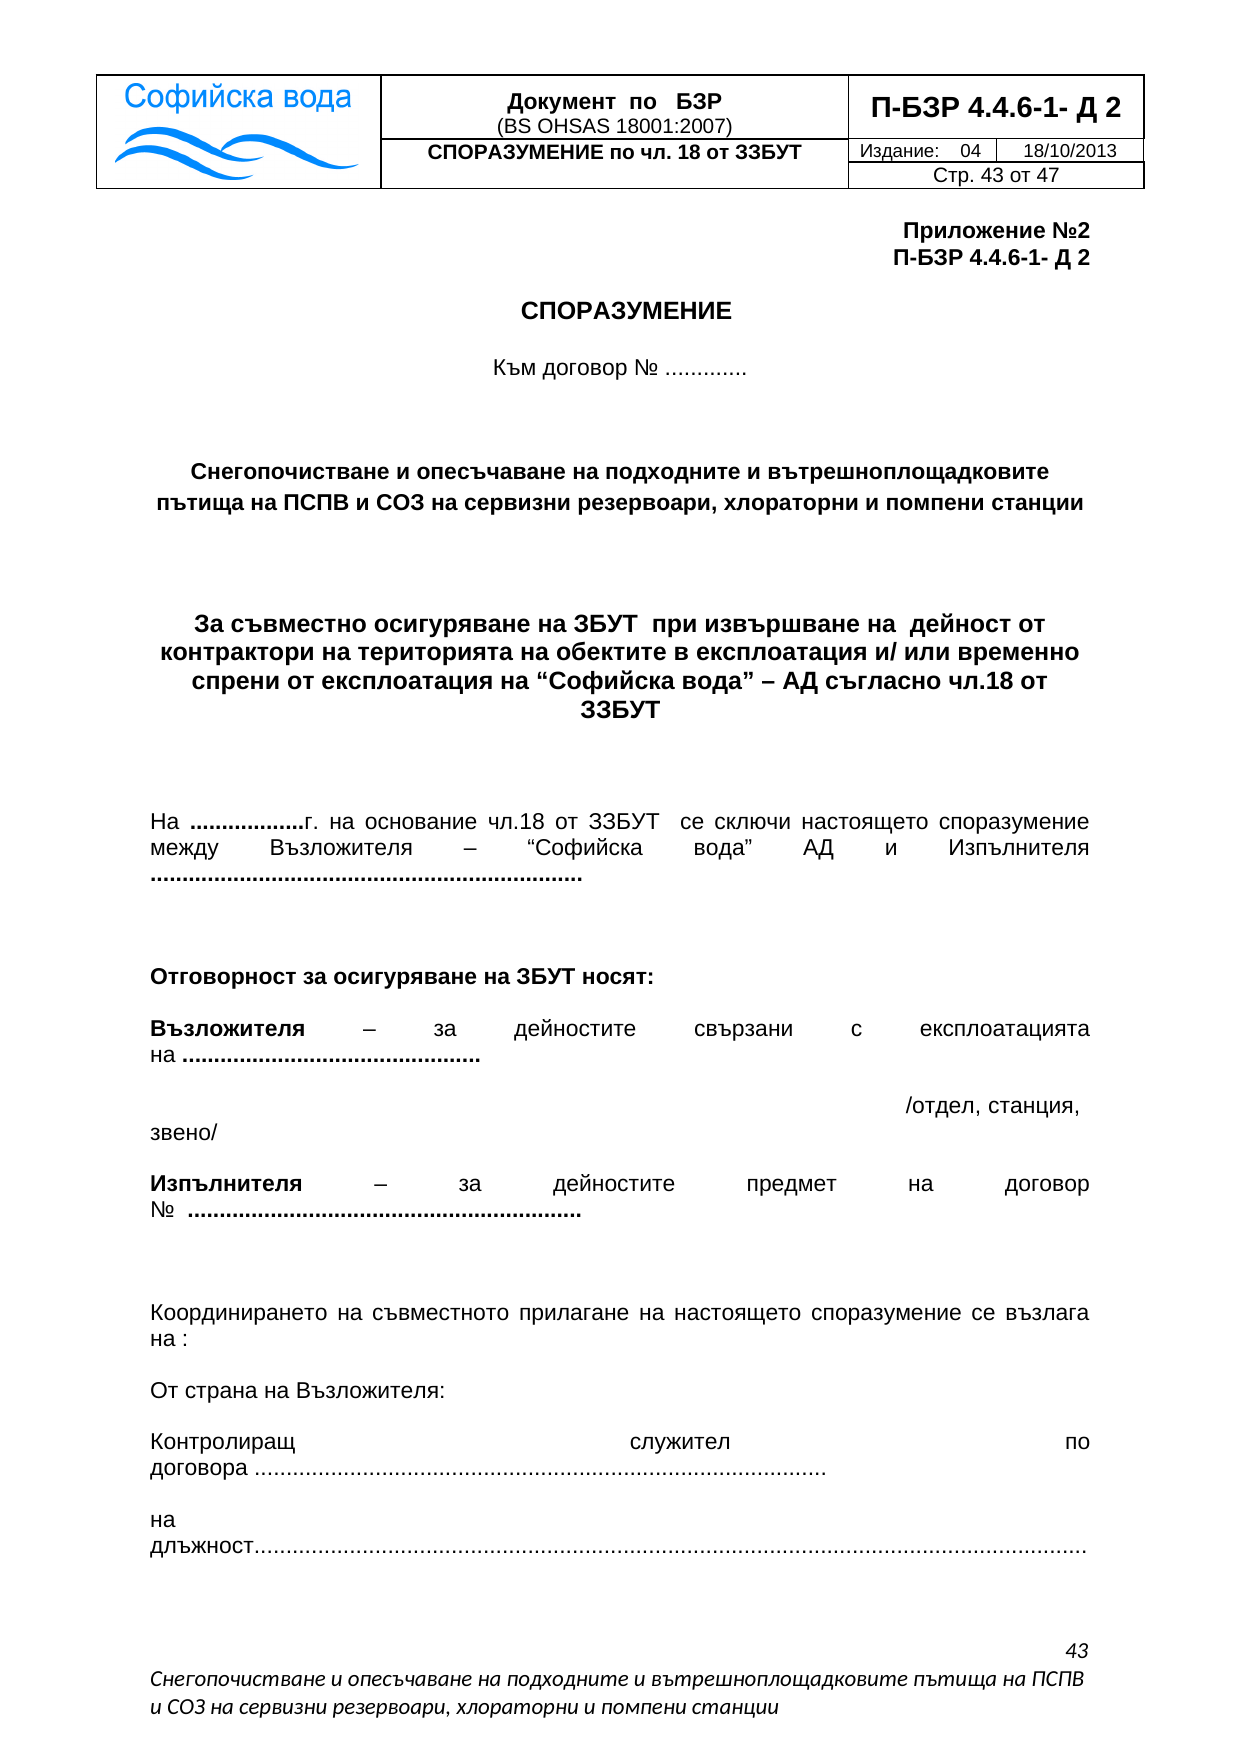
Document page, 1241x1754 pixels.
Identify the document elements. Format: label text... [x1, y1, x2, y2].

title Приложение №2 [150, 217, 1090, 244]
picture [115, 83, 359, 180]
text Към договор № ............. [150, 354, 1090, 380]
text Възложителя – за дейностите свързани с експлоатацията на ............................................... [150, 1014, 1090, 1067]
title СПОРАЗУМЕНИЕ [150, 296, 1090, 325]
text /отдел, станция, звено/ [150, 1092, 1090, 1145]
text Отговорност за осигуряване на ЗБУТ носят: [150, 963, 1090, 989]
text на длъжност................................................................................................................................... [150, 1506, 1090, 1558]
text Снегопочистване и опесъчаване на подходните и вътрешноплощадковите пътища на ПСПВ и СОЗ на сервизни резервоари, хлораторни и помпени станции [150, 458, 1090, 515]
text От страна на Възложителя: [150, 1377, 1090, 1403]
title П-БЗР 4.4.6-1- Д 2 [150, 244, 1090, 270]
text Контролиращ служител по договора .......................................................................................... [150, 1428, 1090, 1481]
text За съвместно осигуряване на ЗБУТ при извършване на дейност от контрактори на територията на обектите в експлоатация и/ или временно спрени от експлоатация на “Софийска вода” – АД съгласно чл.18 от ЗЗБУТ [150, 609, 1090, 724]
text Изпълнителя – за дейностите предмет на договор № .............................................................. [150, 1170, 1090, 1223]
text На ..................г. на основание чл.18 от ЗЗБУТ се сключи настоящето споразумение между Възложителя – “Софийска вода” АД и Изпълнителя .................................................................... [150, 808, 1090, 887]
text Координирането на съвместното прилагане на настоящето споразумение се възлага на : [150, 1299, 1090, 1352]
